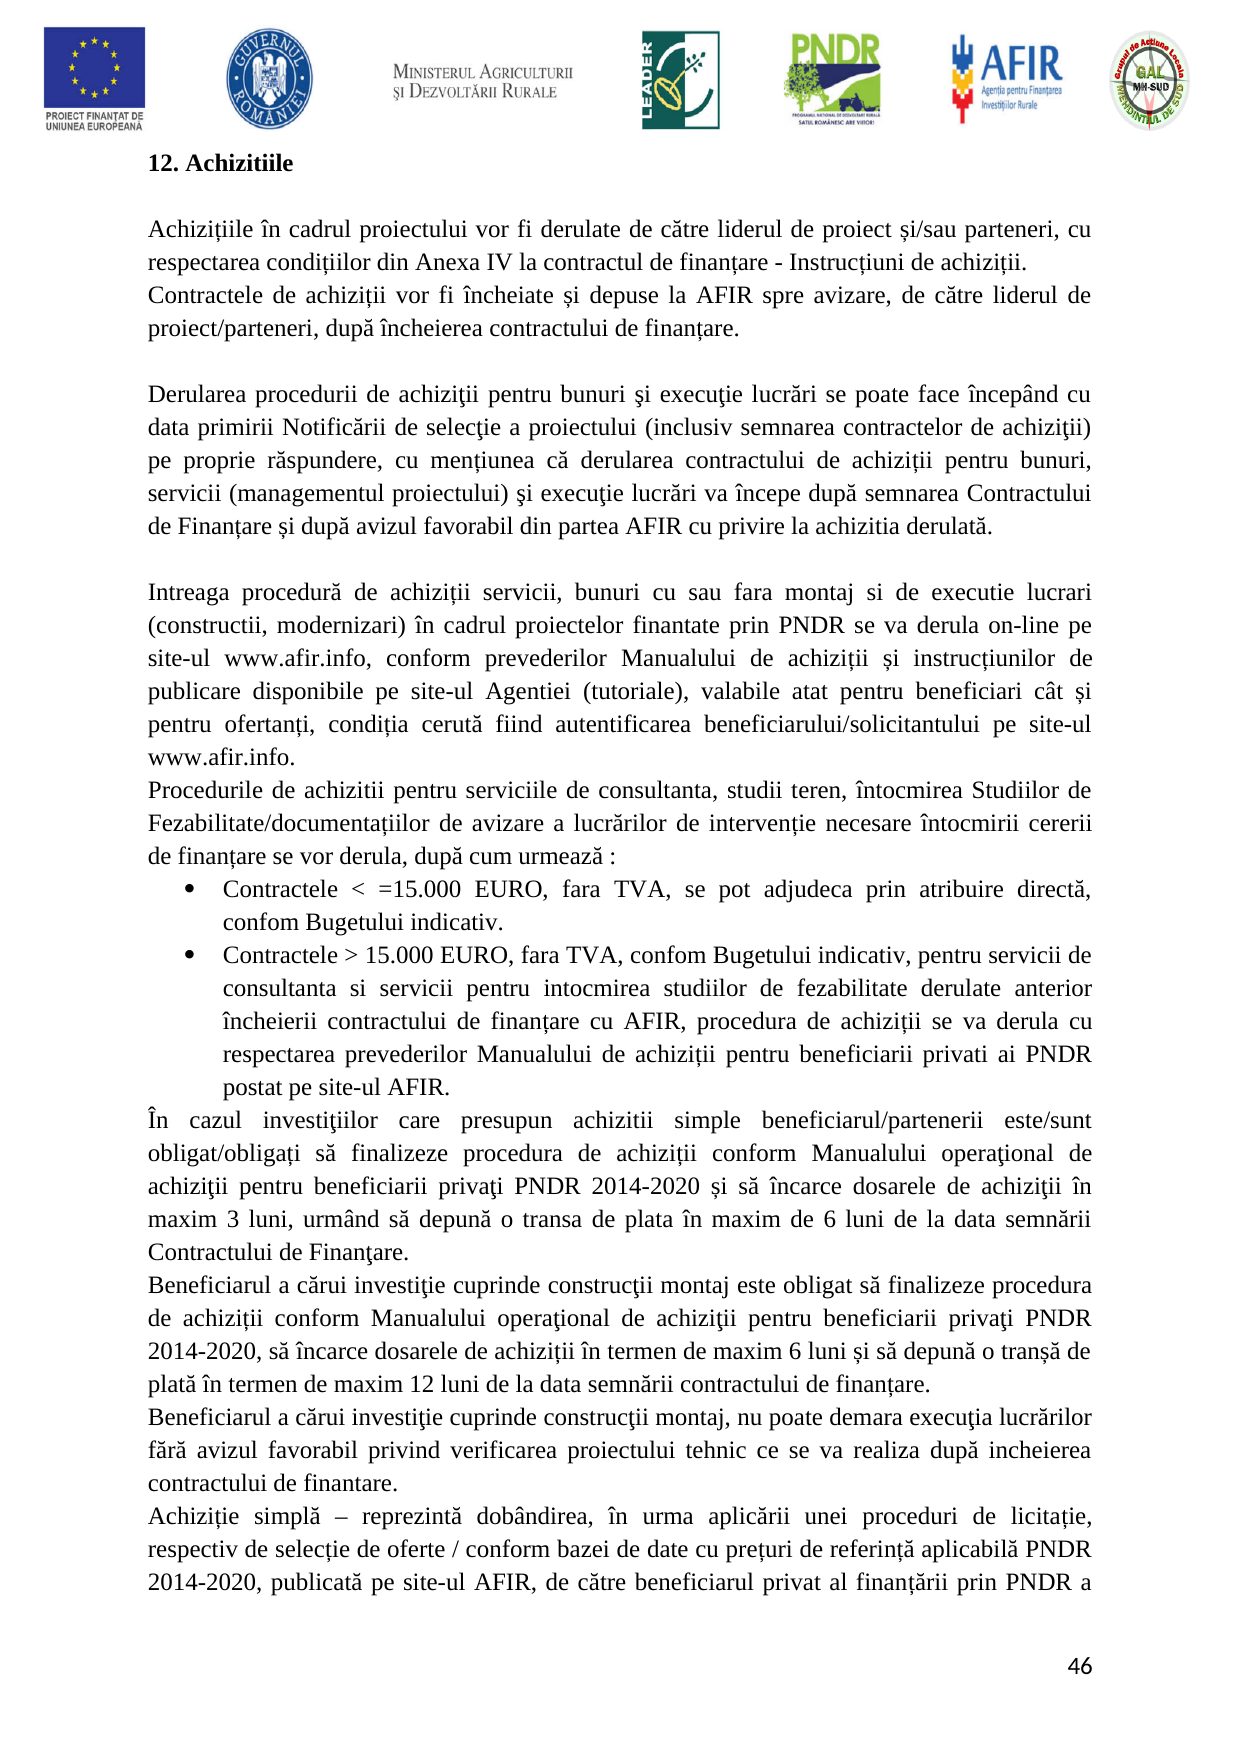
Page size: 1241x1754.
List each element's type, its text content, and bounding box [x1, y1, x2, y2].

list Contractele < =15.000 EURO, fara TVA, se pot adjudeca prin atribuire directă, confom Bugetului indicativ. [185, 874, 1093, 936]
text Intreaga procedură de achiziții servicii, bunuri cu sau fara montaj si de executie lucrari (constructii, modernizari) în cadrul proiectelor finantate prin PNDR se va derula on-line pe site-ul www.afir.info, conform prevederilor Manualului de achiziții și instrucțiunilor de publicare disponibile pe site-ul Agentiei (tutoriale), valabile atat pentru beneficiari cât și pentru ofertanți, condiția cerută fiind autentificarea beneficiarului/solicitantului pe site-ul www.afir.info. [148, 577, 1093, 771]
picture [15, 19, 1210, 132]
text Derularea procedurii de achiziţii pentru bunuri şi execuţie lucrări se poate face începând cu data primirii Notificării de selecţie a proiectului (inclusiv semnarea contractelor de achiziţii) pe proprie răspundere, cu mențiunea că derularea contractului de achiziții pentru bunuri, servicii (managementul proiectului) şi execuţie lucrări va începe după semnarea Contractului de Finanțare și după avizul favorabil din partea AFIR cu privire la achizitia derulată. [148, 379, 1093, 539]
text Procedurile de achizitii pentru serviciile de consultanta, studii teren, întocmirea Studiilor de Fezabilitate/documentațiilor de avizare a lucrărilor de intervenție necesare întocmirii cererii de finanțare se vor derula, după cum urmează : [148, 775, 1093, 870]
subtitle Contractele de achiziții vor fi încheiate și depuse la AFIR spre avizare, de către liderul de proiect/parteneri, după încheierea contractului de finanțare. [148, 280, 1093, 341]
text În cazul investiţiilor care presupun achizitii simple beneficiarul/partenerii este/sunt obligat/obligați să finalizeze procedura de achiziții conform Manualului operaţional de achiziţii pentru beneficiarii privaţi PNDR 2014-2020 și să încarce dosarele de achiziţii în maxim 3 luni, urmând să depună o transa de plata în maxim de 6 luni de la data semnării Contractului de Finanţare. [148, 1105, 1093, 1266]
list Contractele > 15.000 EURO, fara TVA, confom Bugetului indicativ, pentru servicii de consultanta si servicii pentru intocmirea studiilor de fezabilitate derulate anterior încheierii contractului de finanțare cu AFIR, procedura de achiziții se va derula cu respectarea prevederilor Manualului de achiziții pentru beneficiarii privati ai PNDR postat pe site-ul AFIR. [185, 940, 1093, 1101]
subtitle Achizițiile în cadrul proiectului vor fi derulate de către liderul de proiect și/sau parteneri, cu respectarea condițiilor din Anexa IV la contractul de finanțare - Instrucțiuni de achiziții. [148, 214, 1093, 275]
subtitle 12. Achizitiile [148, 148, 1093, 176]
text Beneficiarul a cărui investiţie cuprinde construcţii montaj este obligat să finalizeze procedura de achiziții conform Manualului operaţional de achiziţii pentru beneficiarii privaţi PNDR 2014-2020, să încarce dosarele de achiziții în termen de maxim 6 luni și să depună o tranșă de plată în termen de maxim 12 luni de la data semnării contractului de finanțare. [148, 1270, 1093, 1398]
text Beneficiarul a cărui investiţie cuprinde construcţii montaj, nu poate demara execuţia lucrărilor fără avizul favorabil privind verificarea proiectului tehnic ce se va realiza după incheierea contractului de finantare. [148, 1402, 1093, 1497]
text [148, 1501, 1093, 1596]
